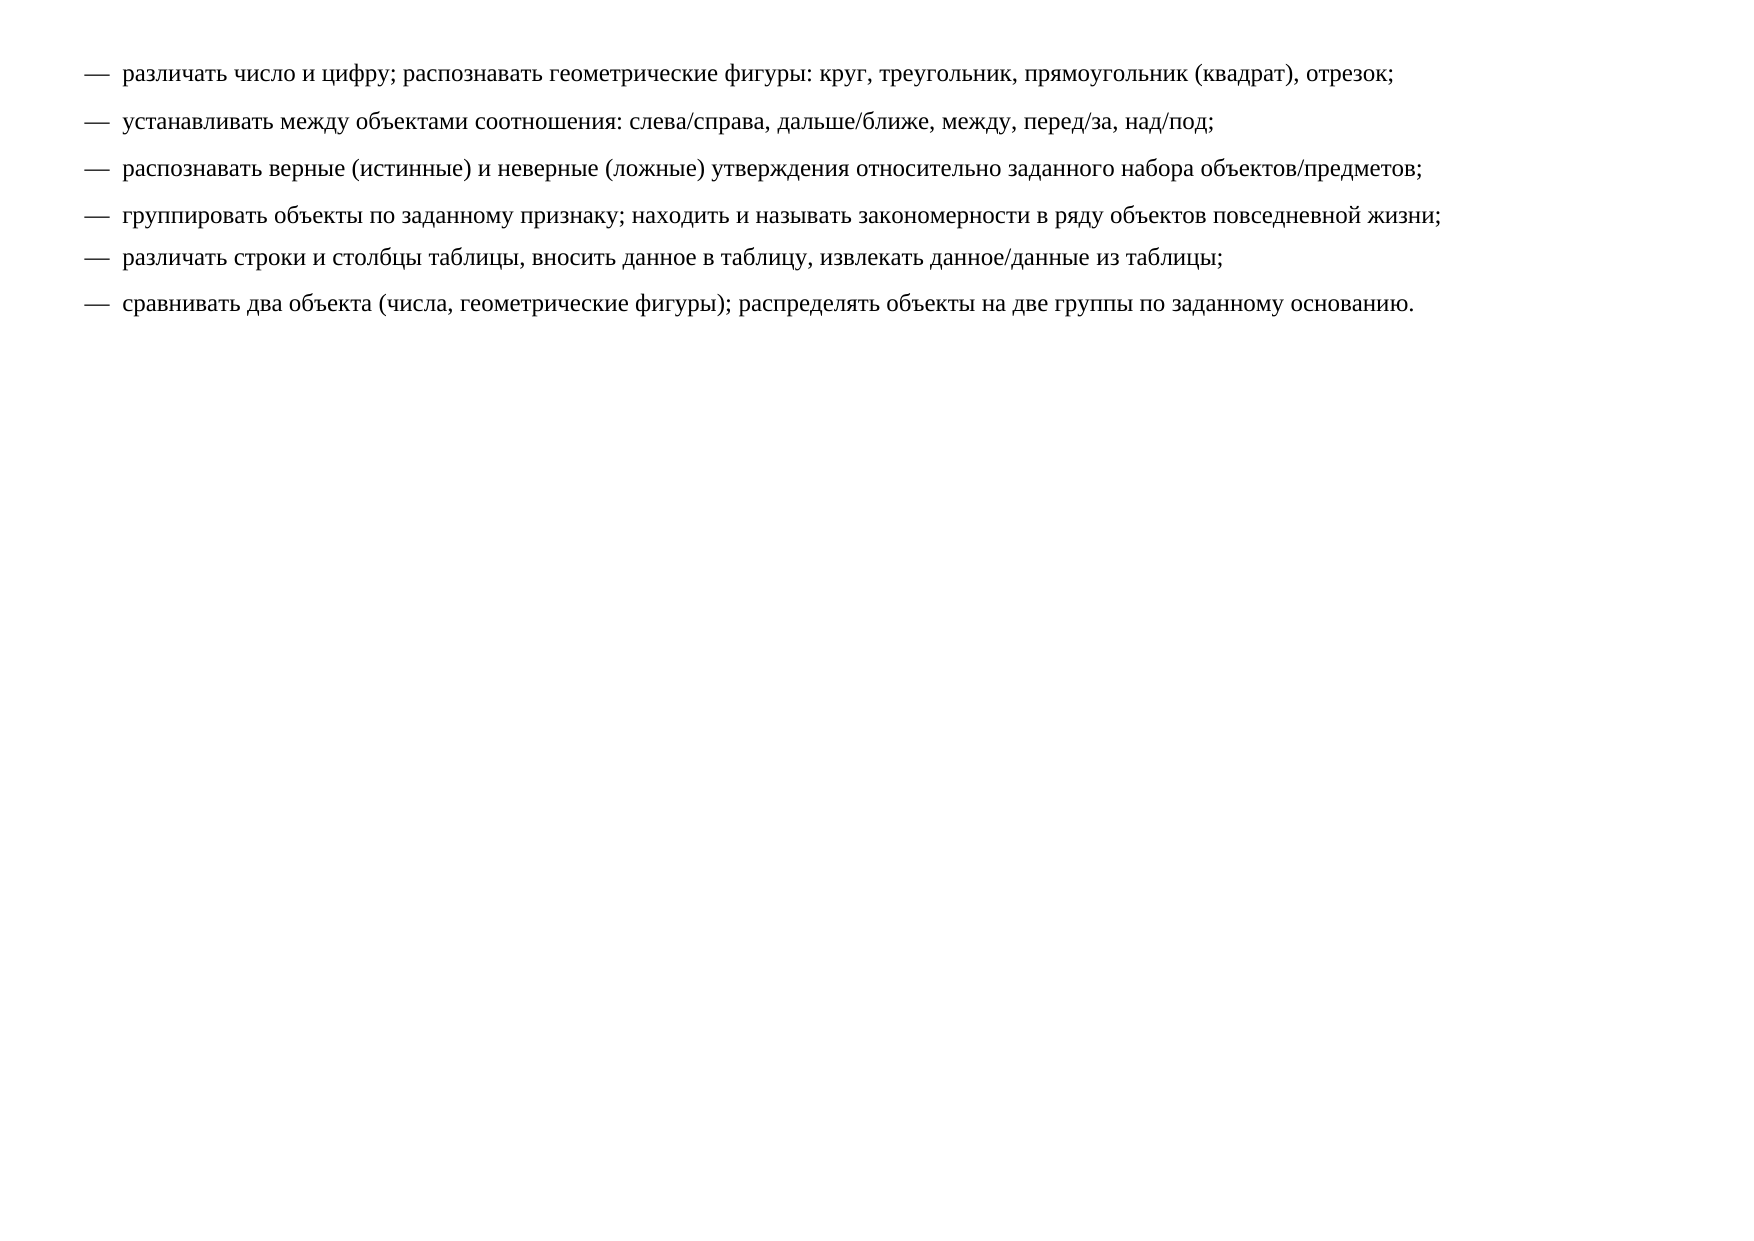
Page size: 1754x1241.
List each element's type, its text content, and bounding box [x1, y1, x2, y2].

list различать число и цифру; распознавать геометрические фигуры: круг, треугольник, прямоугольник (квадрат), отрезок; [84, 58, 1558, 87]
list распознавать верные (истинные) и неверные (ложные) утверждения относительно заданного набора объектов/предметов; [84, 153, 1657, 182]
list различать строки и столбцы таблицы, вносить данное в таблицу, извлекать данное/данные из таблицы; [84, 242, 1662, 271]
list устанавливать между объектами соотношения: слева/справа, дальше/ближе, между, перед/за, над/под; [84, 106, 1659, 134]
list группировать объекты по заданному признаку; находить и называть закономерности в ряду объектов повседневной жизни; [84, 200, 1647, 229]
list сравнивать два объекта (числа, геометрические фигуры); распределять объекты на две группы по заданному основанию. [84, 288, 1672, 317]
